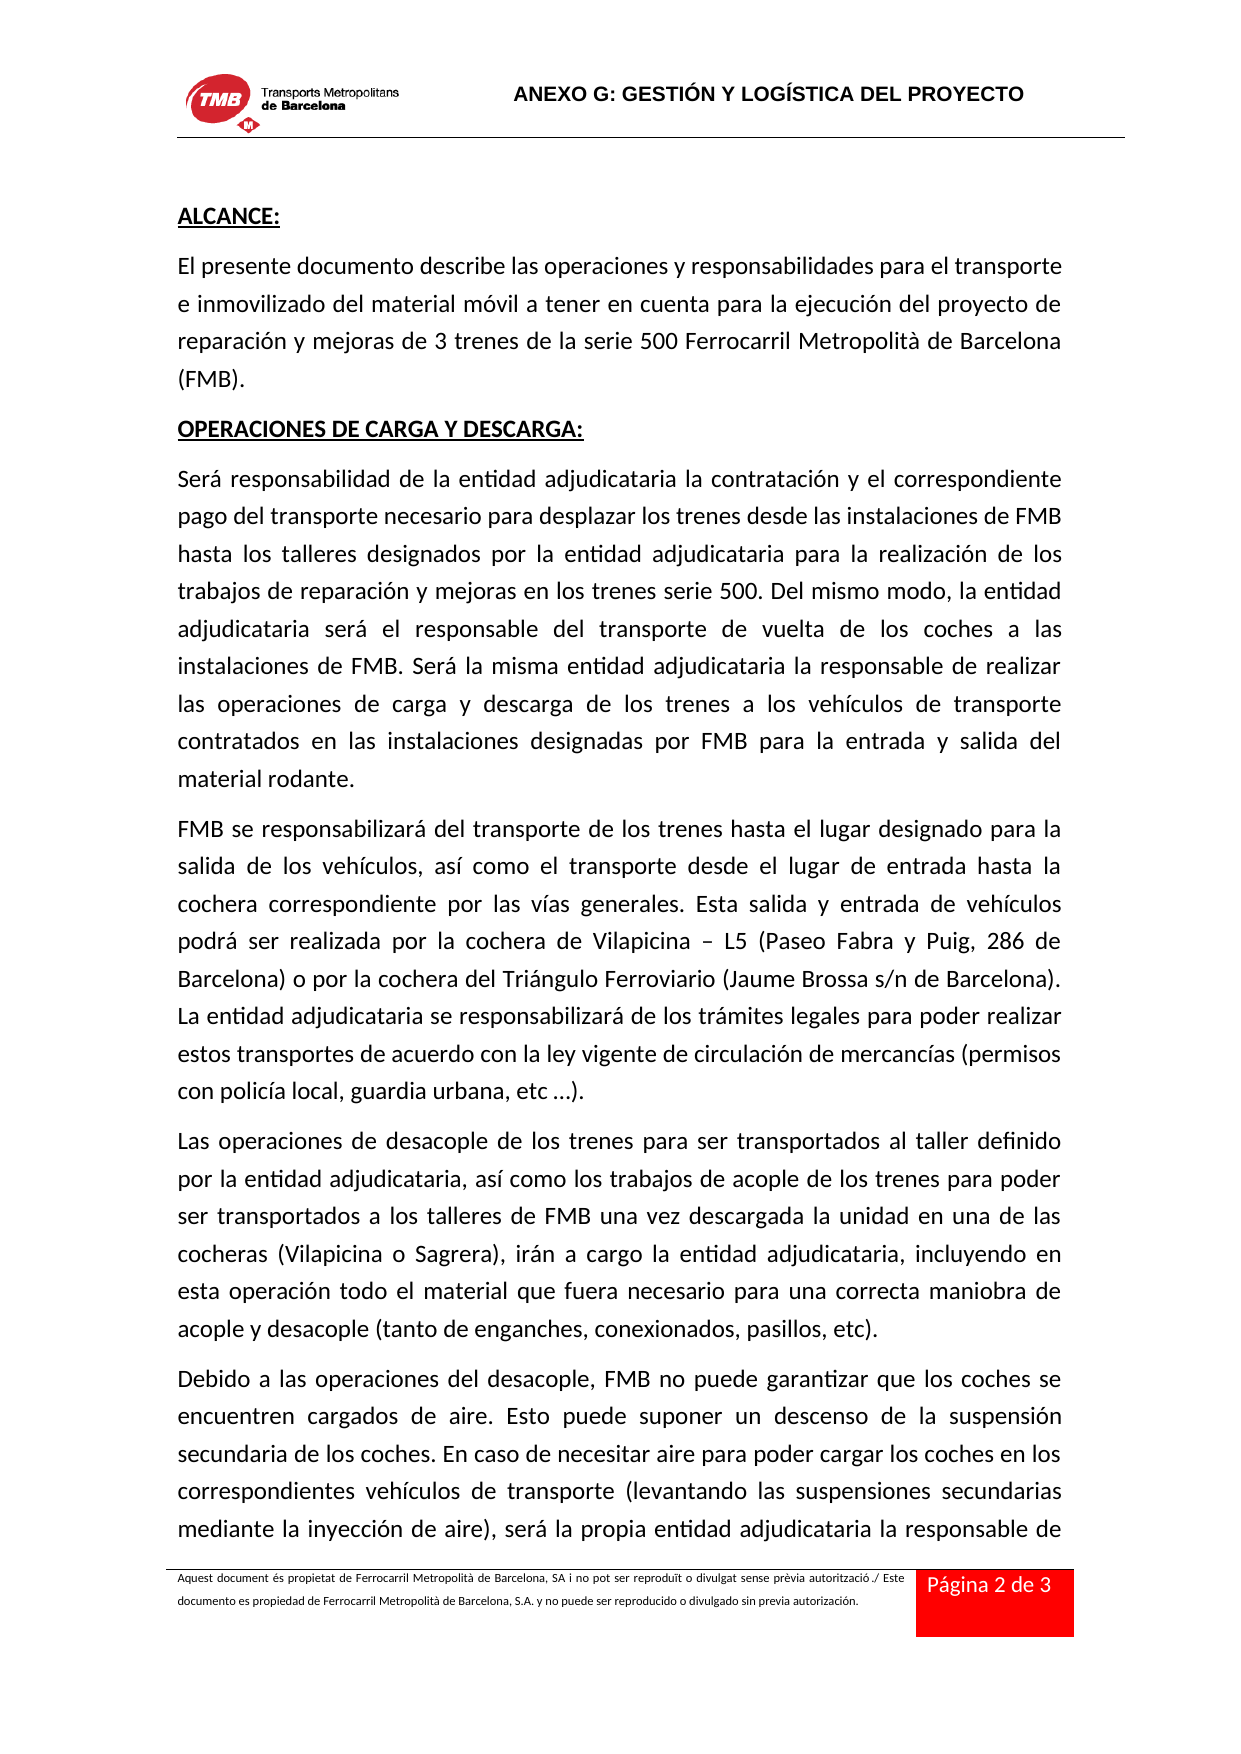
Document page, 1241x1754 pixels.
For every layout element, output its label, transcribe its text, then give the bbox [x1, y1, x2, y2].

text Las operaciones de desacople de los trenes para ser transportados al taller definido por la entidad adjudicataria, así como los trabajos de acople de los trenes para poder ser transportados a los talleres de FMB una vez descargada la unidad en una de las cocheras (Vilapicina o Sagrera), irán a cargo la entidad adjudicataria, incluyendo en esta operación todo el material que fuera necesario para una correcta maniobra de acople y desacople (tanto de enganches, conexionados, pasillos, etc). [177, 1118, 1063, 1343]
picture [186, 72, 400, 134]
text El presente documento describe las operaciones y responsabilidades para el transporte e inmovilizado del material móvil a tener en cuenta para la ejecución del proyecto de reparación y mejoras de 3 trenes de la serie 500 Ferrocarril Metropolità de Barcelona (FMB). [177, 243, 1063, 393]
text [177, 1356, 1063, 1543]
text ALCANCE: [177, 193, 1063, 231]
text FMB se responsabilizará del transporte de los trenes hasta el lugar designado para la salida de los vehículos, así como el transporte desde el lugar de entrada hasta la cochera correspondiente por las vías generales. Esta salida y entrada de vehículos podrá ser realizada por la cochera de Vilapicina – L5 (Paseo Fabra y Puig, 286 de Barcelona) o por la cochera del Triángulo Ferroviario (Jaume Brossa s/n de Barcelona). La entidad adjudicataria se responsabilizará de los trámites legales para poder realizar estos transportes de acuerdo con la ley vigente de circulación de mercancías (permisos con policía local, guardia urbana, etc …). [177, 806, 1063, 1106]
text Será responsabilidad de la entidad adjudicataria la contratación y el correspondiente pago del transporte necesario para desplazar los trenes desde las instalaciones de FMB hasta los talleres designados por la entidad adjudicataria para la realización de los trabajos de reparación y mejoras en los trenes serie 500. Del mismo modo, la entidad adjudicataria será el responsable del transporte de vuelta de los coches a las instalaciones de FMB. Será la misma entidad adjudicataria la responsable de realizar las operaciones de carga y descarga de los trenes a los vehículos de transporte contratados en las instalaciones designadas por FMB para la entrada y salida del material rodante. [177, 456, 1063, 793]
text OPERACIONES DE CARGA Y DESCARGA: [177, 406, 1063, 443]
